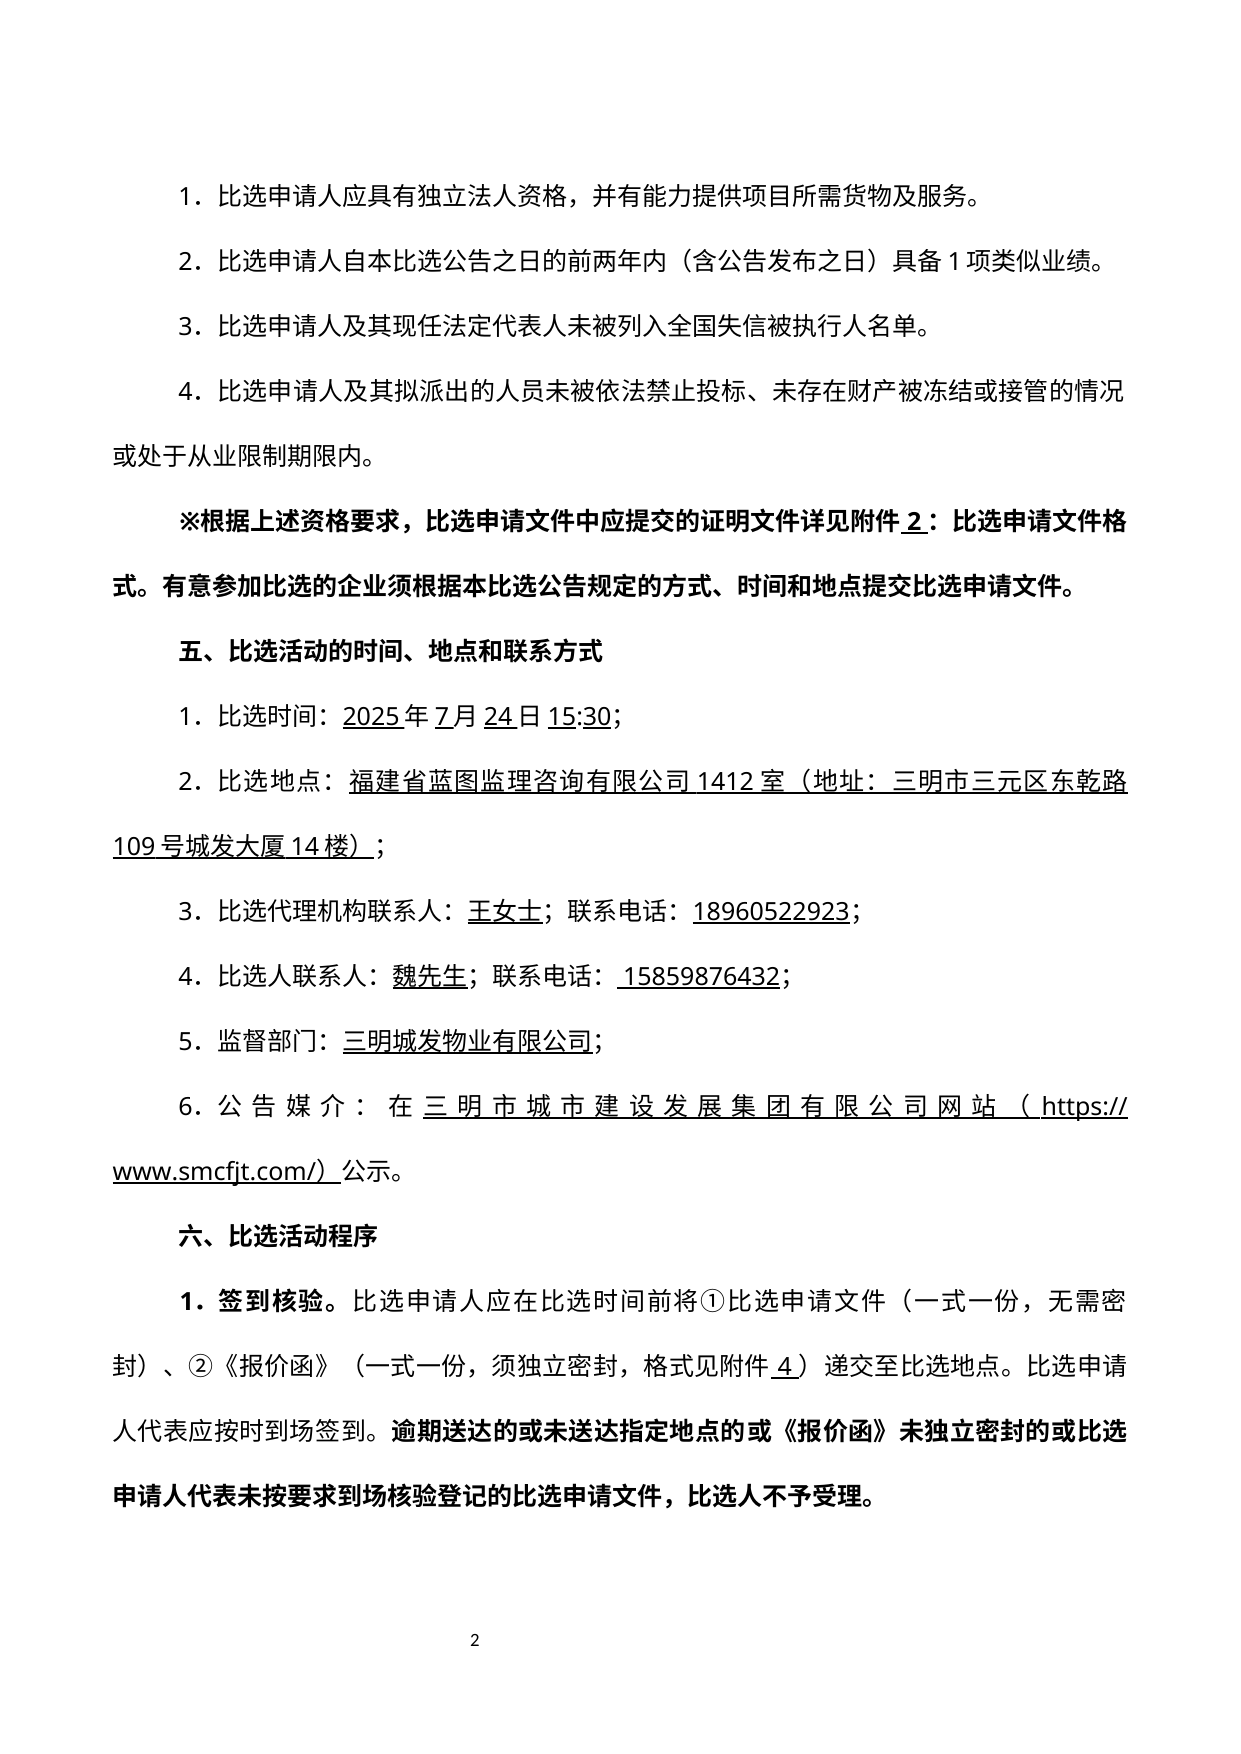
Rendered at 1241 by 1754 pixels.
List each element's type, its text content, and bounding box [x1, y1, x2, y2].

list 签到核验。比选申请人应在比选时间前将①比选申请文件（一式一份，无需密封）、②《报价函》（一式一份，须独立密封，格式见附件 4 ）递交至比选地点。比选申请人代表应按时到场签到。逾期送达的或未送达指定地点的或《报价函》未独立密封的或比选申请人代表未按要求到场核验登记的比选申请文件，比选人不予受理。 [112, 1267, 1128, 1527]
list 比选地点：福建省蓝图监理咨询有限公司1412室（地址：三明市三元区东乾路109号城发大厦14楼）； [112, 747, 1128, 877]
text ※根据上述资格要求，比选申请文件中应提交的证明文件详见附件 2 ：比选申请文件格式。有意参加比选的企业须根据本比选公告规定的方式、时间和地点提交比选申请文件。 [112, 487, 1128, 617]
list 比选人联系人：魏先生；联系电话： 15859876432； [112, 942, 1128, 1007]
list 公告媒介：在三明市城市建设发展集团有限公司网站（https://www.smcfjt.com/）公示。 [112, 1072, 1128, 1202]
list 比选代理机构联系人：王女士；联系电话：18960522923； [112, 877, 1128, 942]
list 比选申请人自本比选公告之日的前两年内（含公告发布之日）具备1项类似业绩。 [112, 227, 1128, 292]
list 比选申请人应具有独立法人资格，并有能力提供项目所需货物及服务。 [112, 162, 1128, 227]
list 比选申请人及其拟派出的人员未被依法禁止投标、未存在财产被冻结或接管的情况或处于从业限制期限内。 [112, 357, 1128, 487]
list 监督部门：三明城发物业有限公司； [112, 1007, 1128, 1072]
list 比选活动程序 [112, 1202, 1128, 1267]
list 比选活动的时间、地点和联系方式 [112, 617, 1128, 682]
list 比选申请人及其现任法定代表人未被列入全国失信被执行人名单。 [112, 292, 1128, 357]
list 比选时间：2025年7月24日15:30； [112, 682, 1128, 747]
